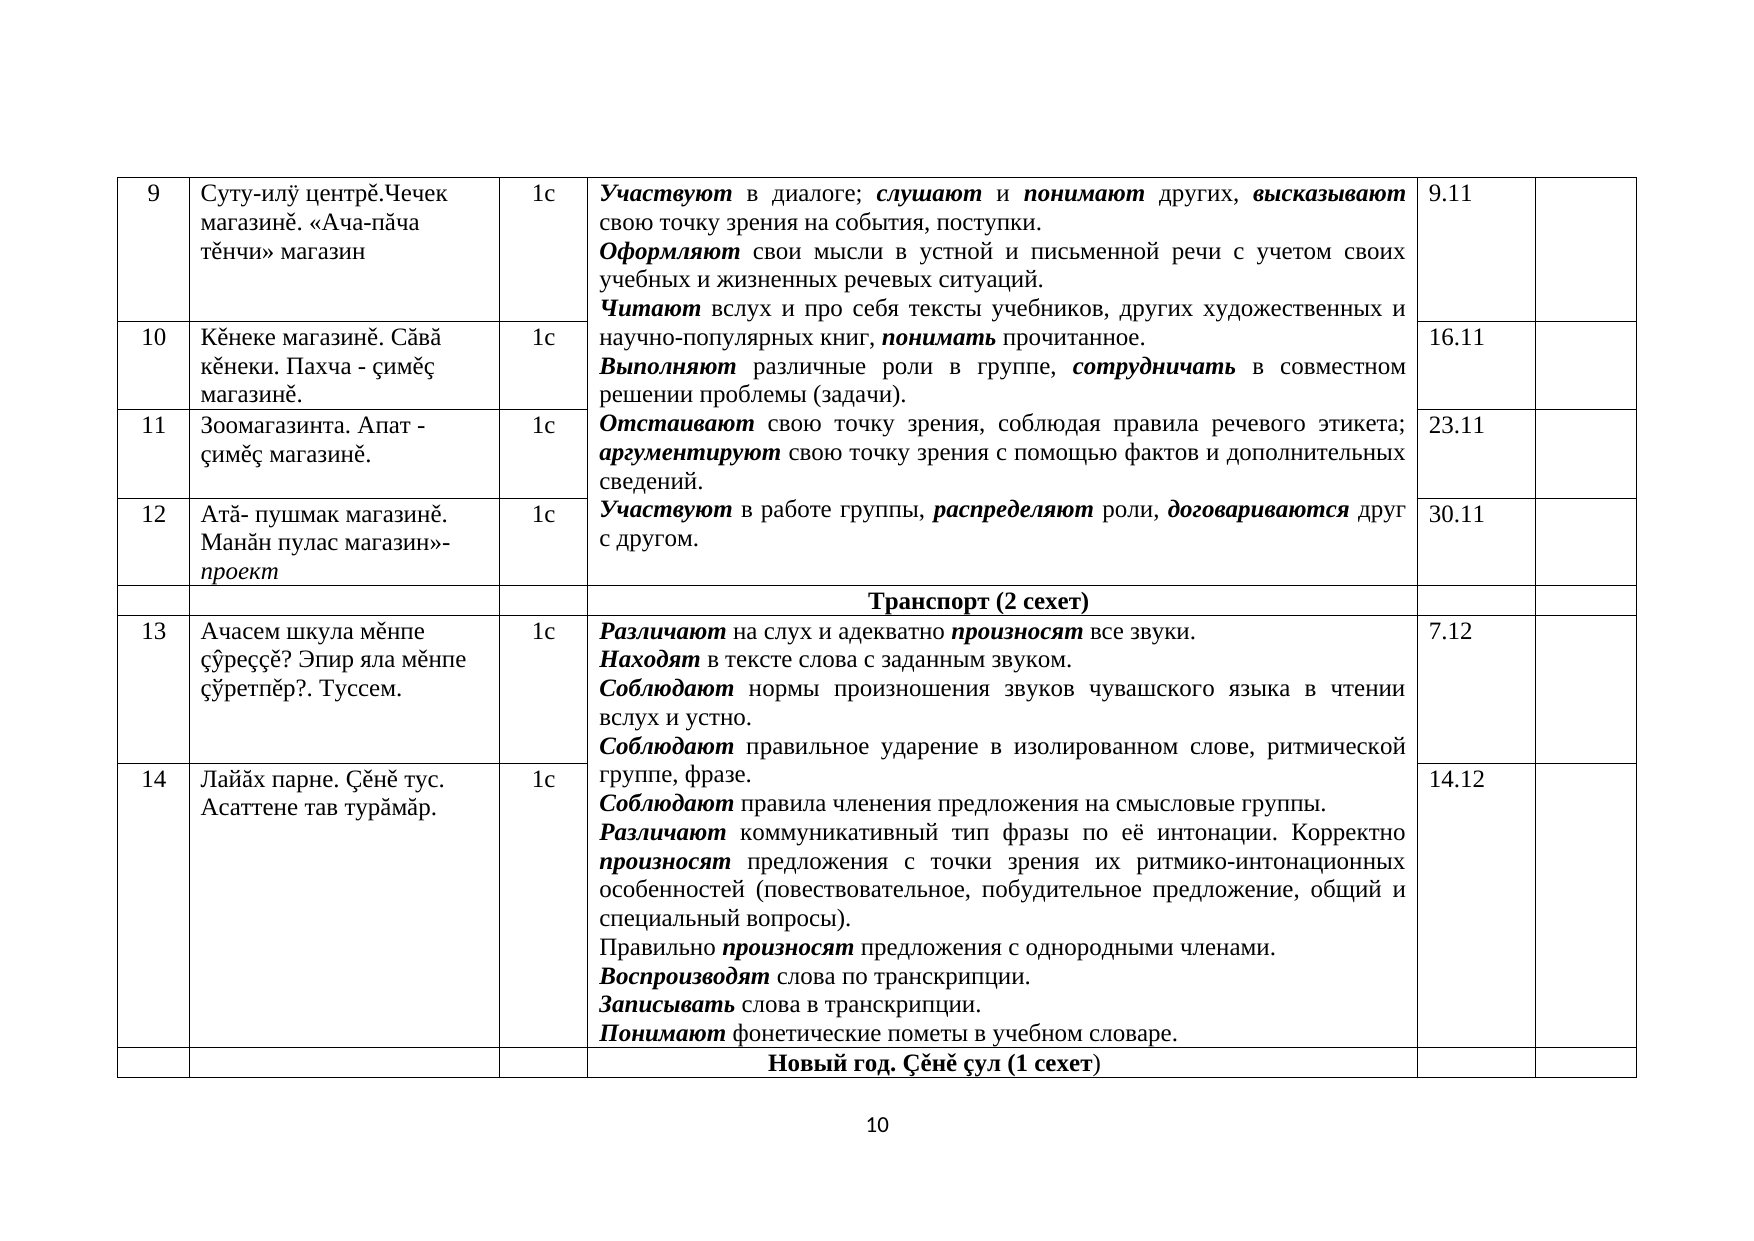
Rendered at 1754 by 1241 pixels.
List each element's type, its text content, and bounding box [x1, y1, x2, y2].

table_cell Зоомагазинта. Апат - çимěç магазинě. [190, 410, 499, 498]
table_cell 7.12 [1418, 616, 1535, 763]
table_cell 14 [118, 764, 189, 1047]
table_cell [1536, 764, 1636, 1047]
table_cell Лайăх парне. Çěнě тус. Асаттене тав турăмăр. [190, 764, 499, 1047]
table_cell [1536, 616, 1636, 763]
table_cell Ачасем шкула мěнпе çŷреççě? Эпир яла мěнпе çўретпěр?. Туссем. [190, 616, 499, 763]
table_cell [1536, 178, 1636, 321]
table_cell 14.12 [1418, 764, 1535, 1047]
table_cell 1с [500, 616, 587, 763]
table_cell 12 [118, 499, 189, 585]
table_cell Различают на слух и адекватно произносят все звуки. Находят в тексте слова с заданным звуком. Соблюдают нормы произношения звуков чувашского языка в чтении вслух и устно. Соблюдают правильное ударение в изолированном слове, ритмической группе, фразе. Соблюдают правила членения предложения на смысловые группы. Различают коммуникативный тип фразы по её интонации. Корректно произносят предложения с точки зрения их ритмико-интонационных особенностей (повествовательное, побудительное предложение, общий и специальный вопросы). Правильно произносят предложения с однородными членами. Воспроизводят слова по транскрипции. Записывать слова в транскрипции. Понимают фонетические пометы в учебном словаре. [588, 616, 1417, 1047]
table_cell [1536, 1048, 1636, 1077]
table_cell 1с [500, 178, 587, 321]
table_cell [190, 1048, 499, 1077]
table_cell 1с [500, 322, 587, 409]
table_cell Кěнеке магазинě. Сăвă кěнеки. Пахча - çимěç магазинě. [190, 322, 499, 409]
table_cell 9.11 [1418, 178, 1535, 321]
table_cell 16.11 [1418, 322, 1535, 409]
table_cell [190, 586, 499, 615]
table_cell 1с [500, 499, 587, 585]
table_cell Участвуют в диалоге; слушают и понимают других, высказывают свою точку зрения на события, поступки. Оформляют свои мысли в устной и письменной речи с учетом своих учебных и жизненных речевых ситуаций. Читают вслух и про себя тексты учебников, других художественных и научно-популярных книг, понимать прочитанное. Выполняют различные роли в группе, сотрудничать в совместном решении проблемы (задачи). Отстаивают свою точку зрения, соблюдая правила речевого этикета; аргументируют свою точку зрения с помощью фактов и дополнительных сведений. Участвуют в работе группы, распределяют роли, договариваются друг с другом. [588, 178, 1417, 585]
table_cell [500, 586, 587, 615]
table_cell [118, 586, 189, 615]
table_cell [1536, 322, 1636, 409]
table_cell [500, 1048, 587, 1077]
table_cell 13 [118, 616, 189, 763]
table_cell 1с [500, 410, 587, 498]
table_cell [1418, 1048, 1535, 1077]
table_cell Транспорт (2 сехет) [588, 586, 1417, 615]
table_cell 23.11 [1418, 410, 1535, 498]
table_cell Атă- пушмак магазинě. Манăн пулас магазин»- проект [190, 499, 499, 585]
table_cell 1с [500, 764, 587, 1047]
table_cell 11 [118, 410, 189, 498]
table_cell [1536, 499, 1636, 585]
table_cell [1536, 410, 1636, 498]
table_cell 9 [118, 178, 189, 321]
table_cell 30.11 [1418, 499, 1535, 585]
table_cell 10 [118, 322, 189, 409]
table_cell [1418, 586, 1535, 615]
table_cell [1536, 586, 1636, 615]
table_cell Суту-илÿ центрě.Чечек магазинě. «Ача-пăча тěнчи» магазин [190, 178, 499, 321]
table_cell Новый год. Çěнě çул (1 сехет) [588, 1048, 1417, 1077]
table_cell [118, 1048, 189, 1077]
